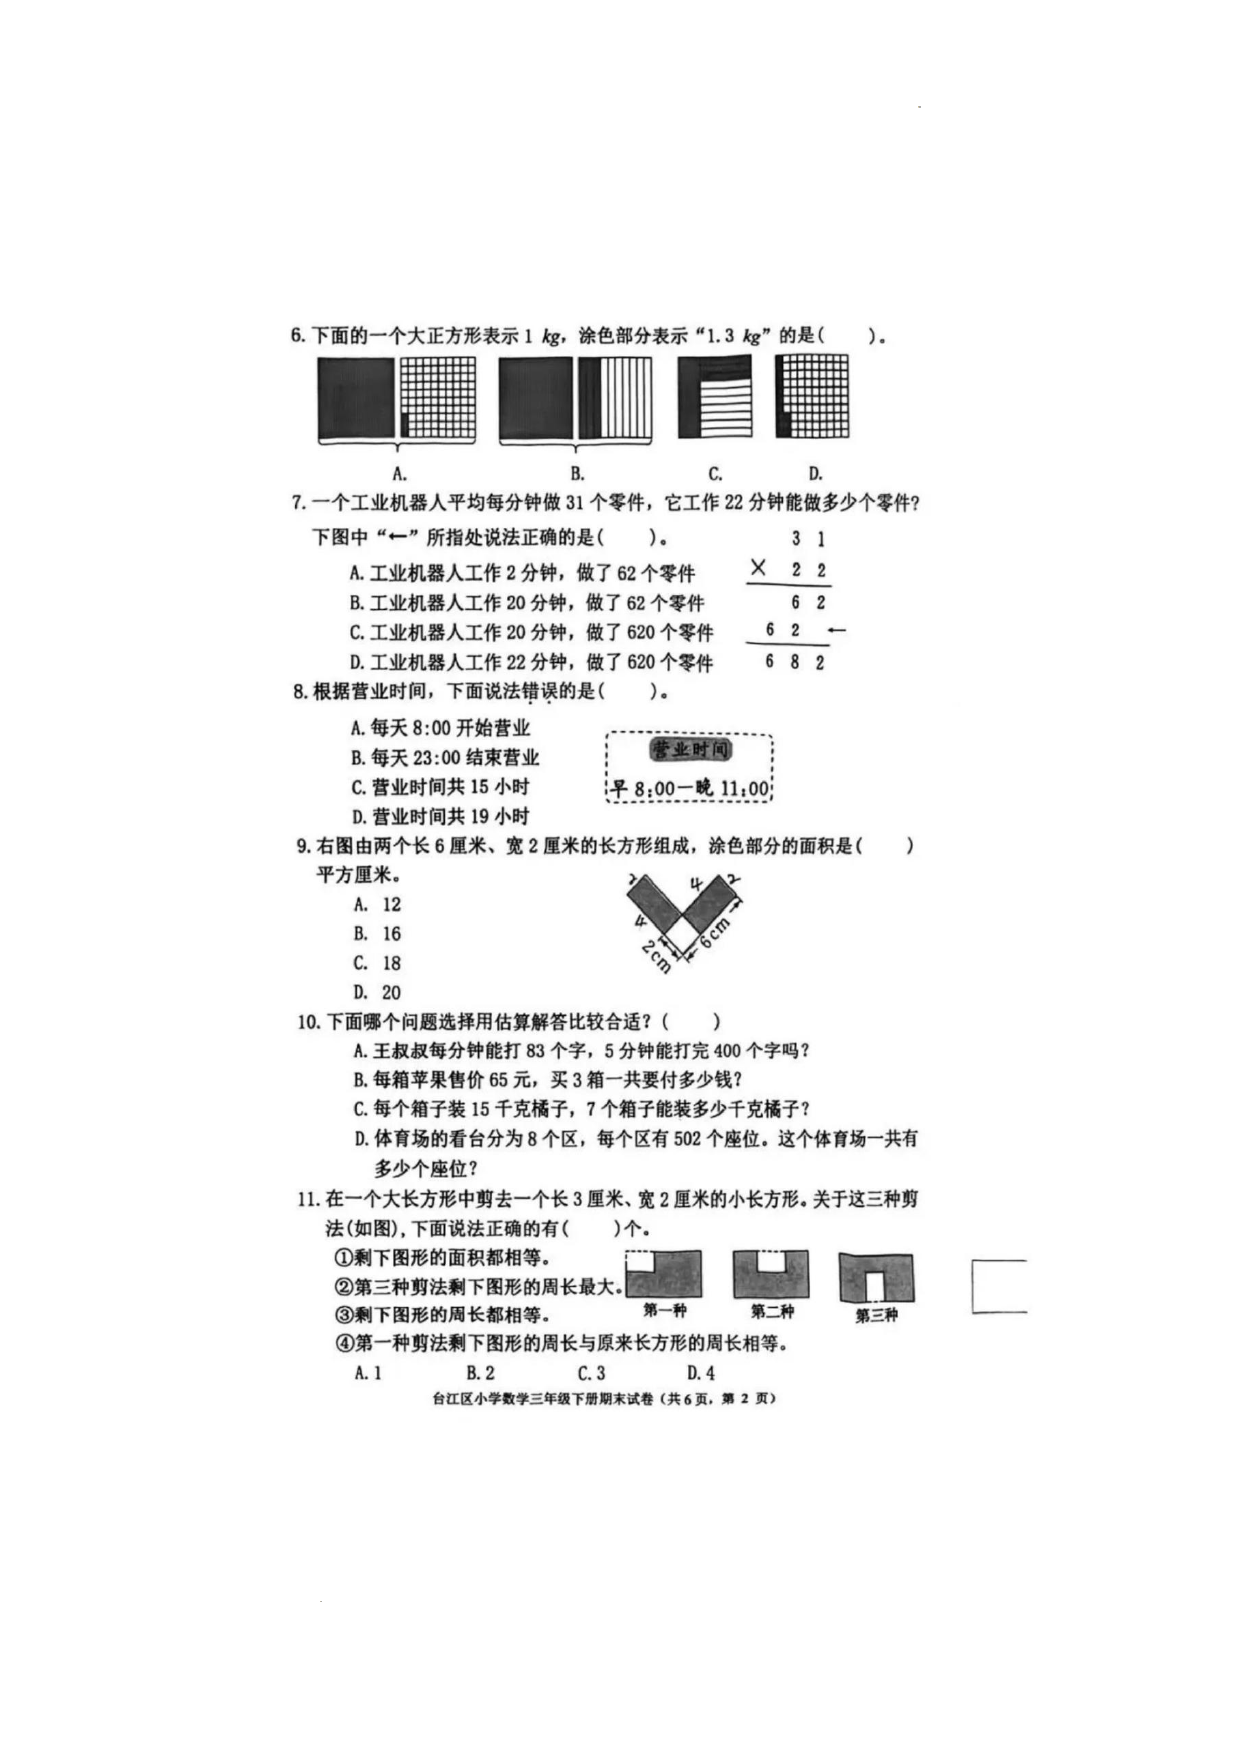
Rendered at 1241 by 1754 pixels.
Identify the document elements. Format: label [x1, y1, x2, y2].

picture [187, 162, 1053, 1429]
